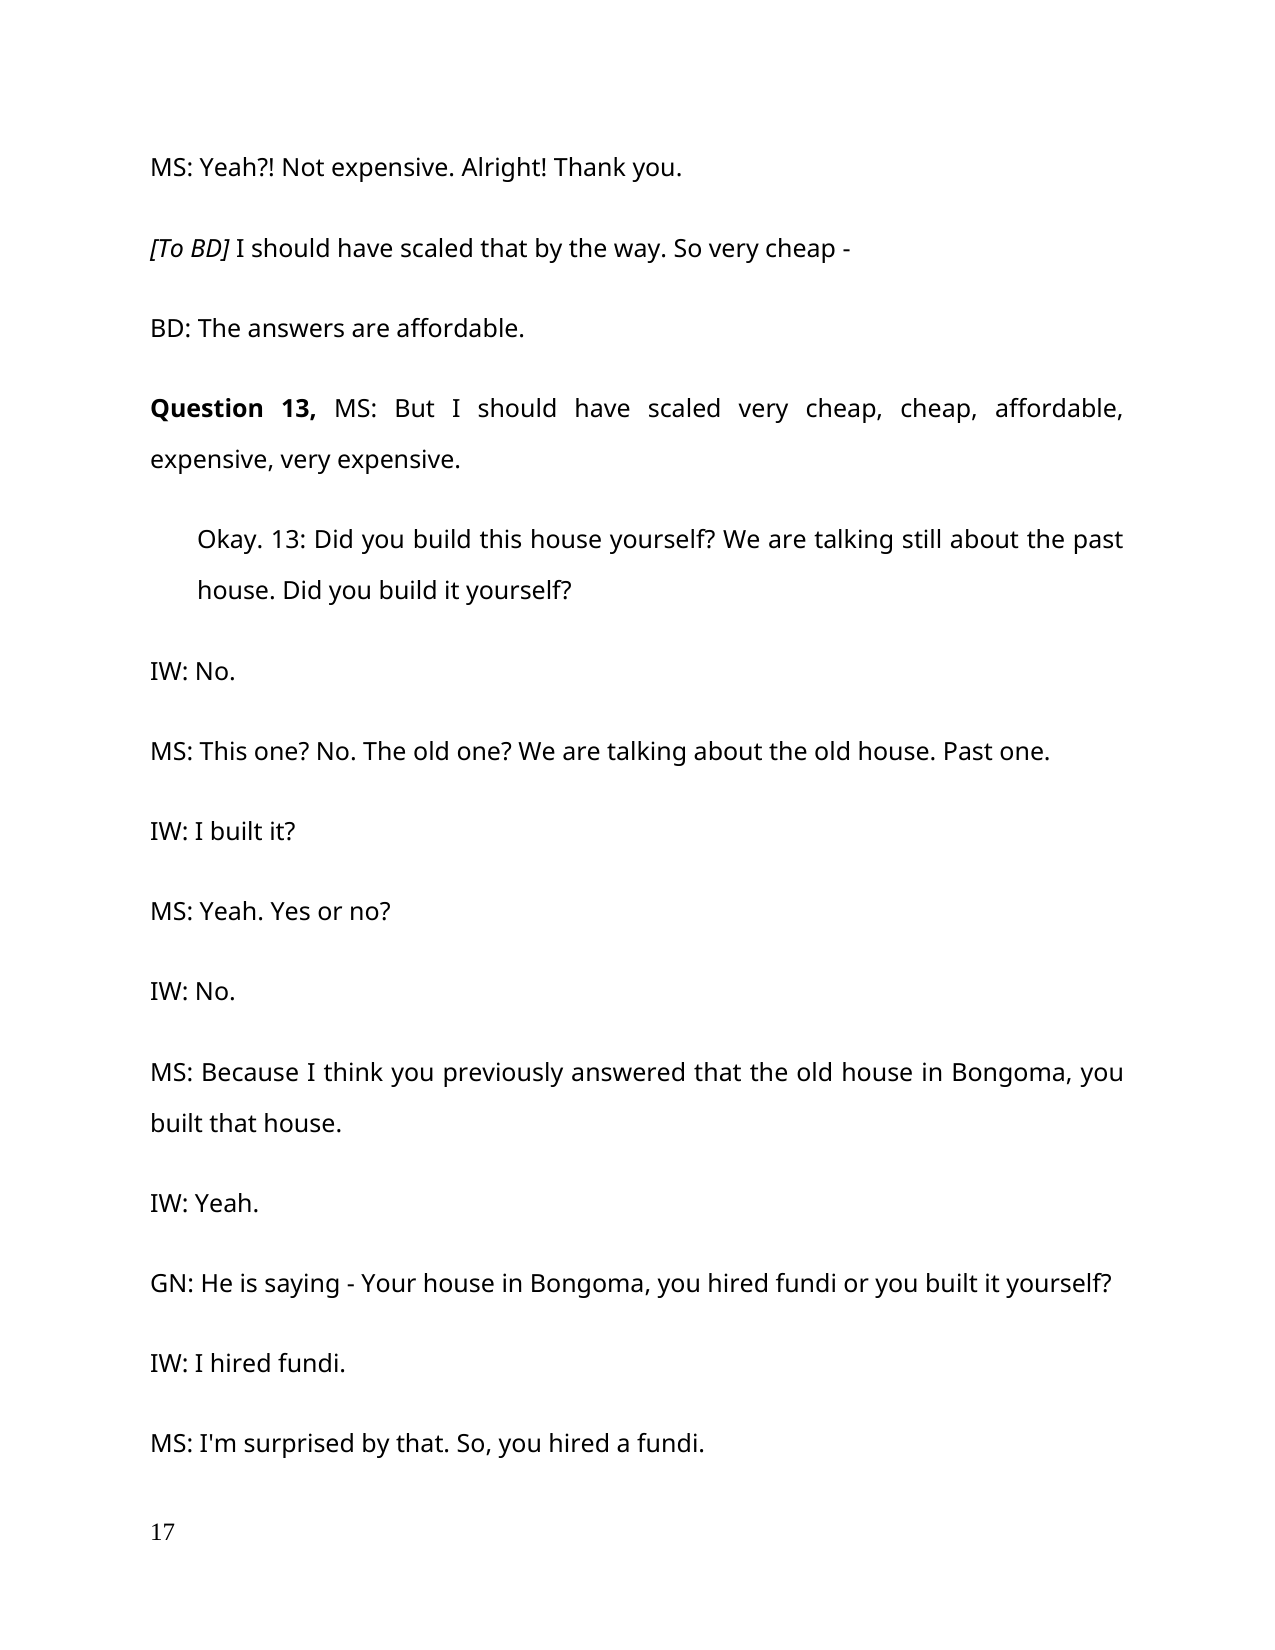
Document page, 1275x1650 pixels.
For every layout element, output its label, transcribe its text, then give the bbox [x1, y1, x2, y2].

text Question 13, MS: But I should have scaled very cheap, cheap, affordable, expensive, very expensive. [150, 391, 1125, 476]
text [To BD] I should have scaled that by the way. So very cheap - [150, 230, 1125, 264]
text MS: I'm surprised by that. So, you hired a fundi. [150, 1426, 1125, 1460]
text Okay. 13: Did you build this house yourself? We are talking still about the past house. Did you build it yourself? [197, 522, 1125, 607]
text MS: This one? No. The old one? We are talking about the old house. Past one. [150, 733, 1125, 767]
text IW: No. [150, 974, 1125, 1008]
text GN: He is saying - Your house in Bongoma, you hired fundi or you built it yourself? [150, 1266, 1125, 1300]
text IW: I hired fundi. [150, 1346, 1125, 1380]
text MS: Because I think you previously answered that the old house in Bongoma, you built that house. [150, 1054, 1125, 1139]
text IW: Yeah. [150, 1185, 1125, 1219]
text IW: No. [150, 653, 1125, 687]
text MS: Yeah?! Not expensive. Alright! Thank you. [150, 150, 1125, 184]
text BD: The answers are affordable. [150, 310, 1125, 344]
text IW: I built it? [150, 813, 1125, 848]
text MS: Yeah. Yes or no? [150, 894, 1125, 928]
